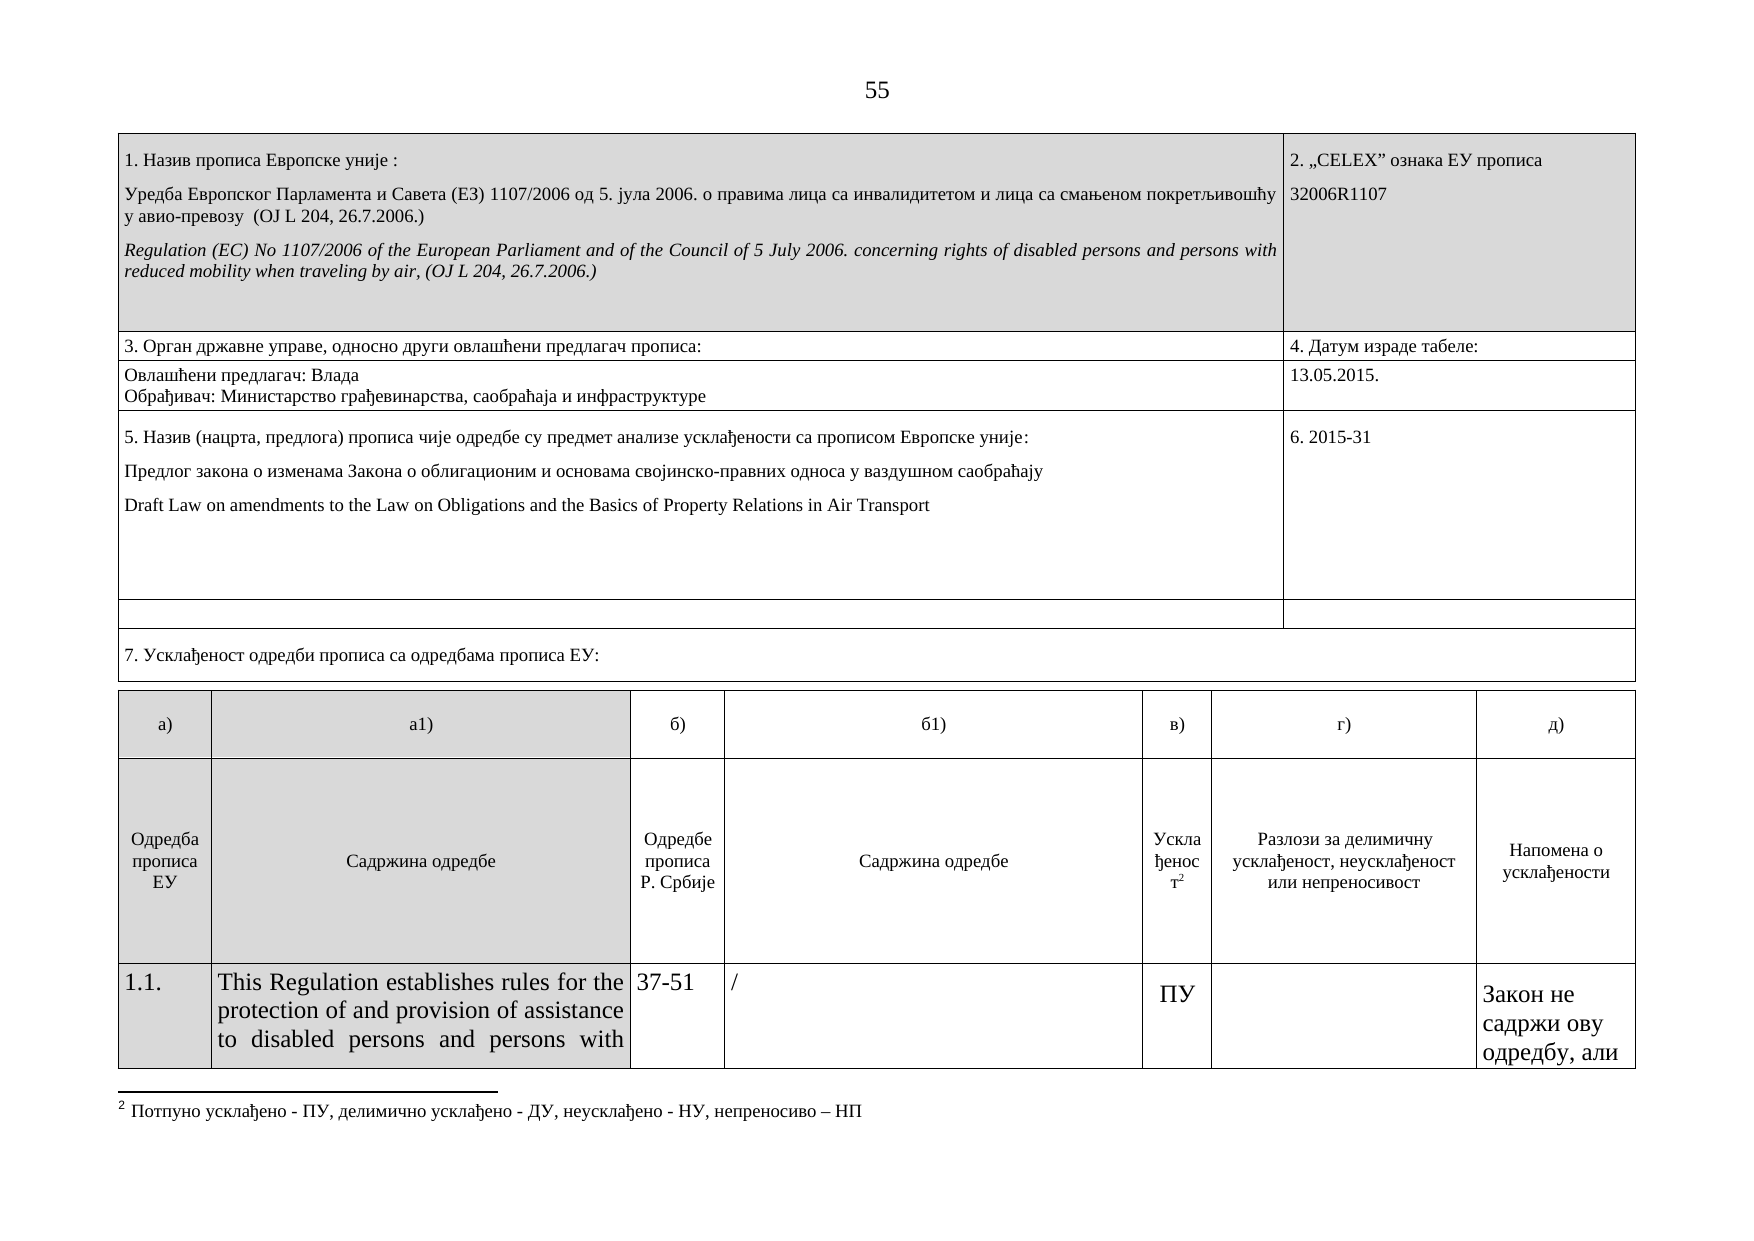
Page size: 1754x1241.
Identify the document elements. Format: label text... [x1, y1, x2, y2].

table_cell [1477, 964, 1635, 1068]
table_cell [1212, 964, 1476, 1068]
table_header г) [1212, 691, 1476, 757]
table_cell [119, 600, 1283, 628]
table_header д) [1477, 691, 1635, 757]
table_cell Садржина одредбе [212, 759, 630, 963]
table_cell 13.05.2015. [1284, 361, 1635, 410]
table_cell [1284, 600, 1635, 628]
table_cell Одредба прописа ЕУ [119, 759, 211, 963]
table_cell 5. Назив (нацрта, предлога) прописа чије одредбе су предмет анализе усклађености са прописом Европске уније: Предлог закона о изменама Закона о облигационим и основама својинско-правних односа у ваздушном саобраћају Draft Law on amendments to the Law on Obligations and the Basics of Property Relations in Air Transport [119, 411, 1283, 599]
table_cell Овлашћени предлагач: Влада Обрађивач: Министарство грађевинарства, саобраћаја и инфраструктуре [119, 361, 1283, 410]
table_cell Садржина одредбе [725, 759, 1142, 963]
table_cell 7. Усклађеност одредби прописа са одредбама прописа ЕУ: [119, 629, 1635, 681]
table_header в) [1143, 691, 1211, 757]
table_header 2. „CELEX” ознака ЕУ прописа 32006R1107 [1284, 134, 1635, 331]
table_header 1. Назив прописа Eвропске уније : Уредба Европског Парламента и Савета (ЕЗ) 1107/2006 од 5. јула 2006. о правима лица са инвалидитетом и лица са смањеном покретљивошћу у авио-превозу (OJ L 204, 26.7.2006.) Regulation (EC) No 1107/2006 of the European Parliament and of the Council of 5 July 2006. concerning rights of disabled persons and persons with reduced mobility when traveling by air, (OJ L 204, 26.7.2006.) [119, 134, 1283, 331]
table_header б1) [725, 691, 1142, 757]
table_cell 1.1. [119, 964, 211, 1068]
table_cell 4. Датум израде табеле: [1284, 332, 1635, 360]
table_cell Усклађеност [1143, 759, 1211, 963]
table_cell Напомена о усклађености [1477, 759, 1635, 963]
table_cell 37-51 [631, 964, 724, 1068]
table_header б) [631, 691, 724, 757]
table_cell 3. Орган државне управе, односно други овлашћени предлагач прописа: [119, 332, 1283, 360]
table_cell 6. 2015-31 [1284, 411, 1635, 599]
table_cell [212, 964, 630, 1068]
table_cell Разлози за делимичну усклађеност, неусклађеност или непреносивост [1212, 759, 1476, 963]
table_cell ПУ [1143, 964, 1211, 1068]
table_cell Одредбе прописа Р. Србије [631, 759, 724, 963]
table_header а1) [212, 691, 630, 757]
table_header а) [119, 691, 211, 757]
table_cell / [725, 964, 1142, 1068]
